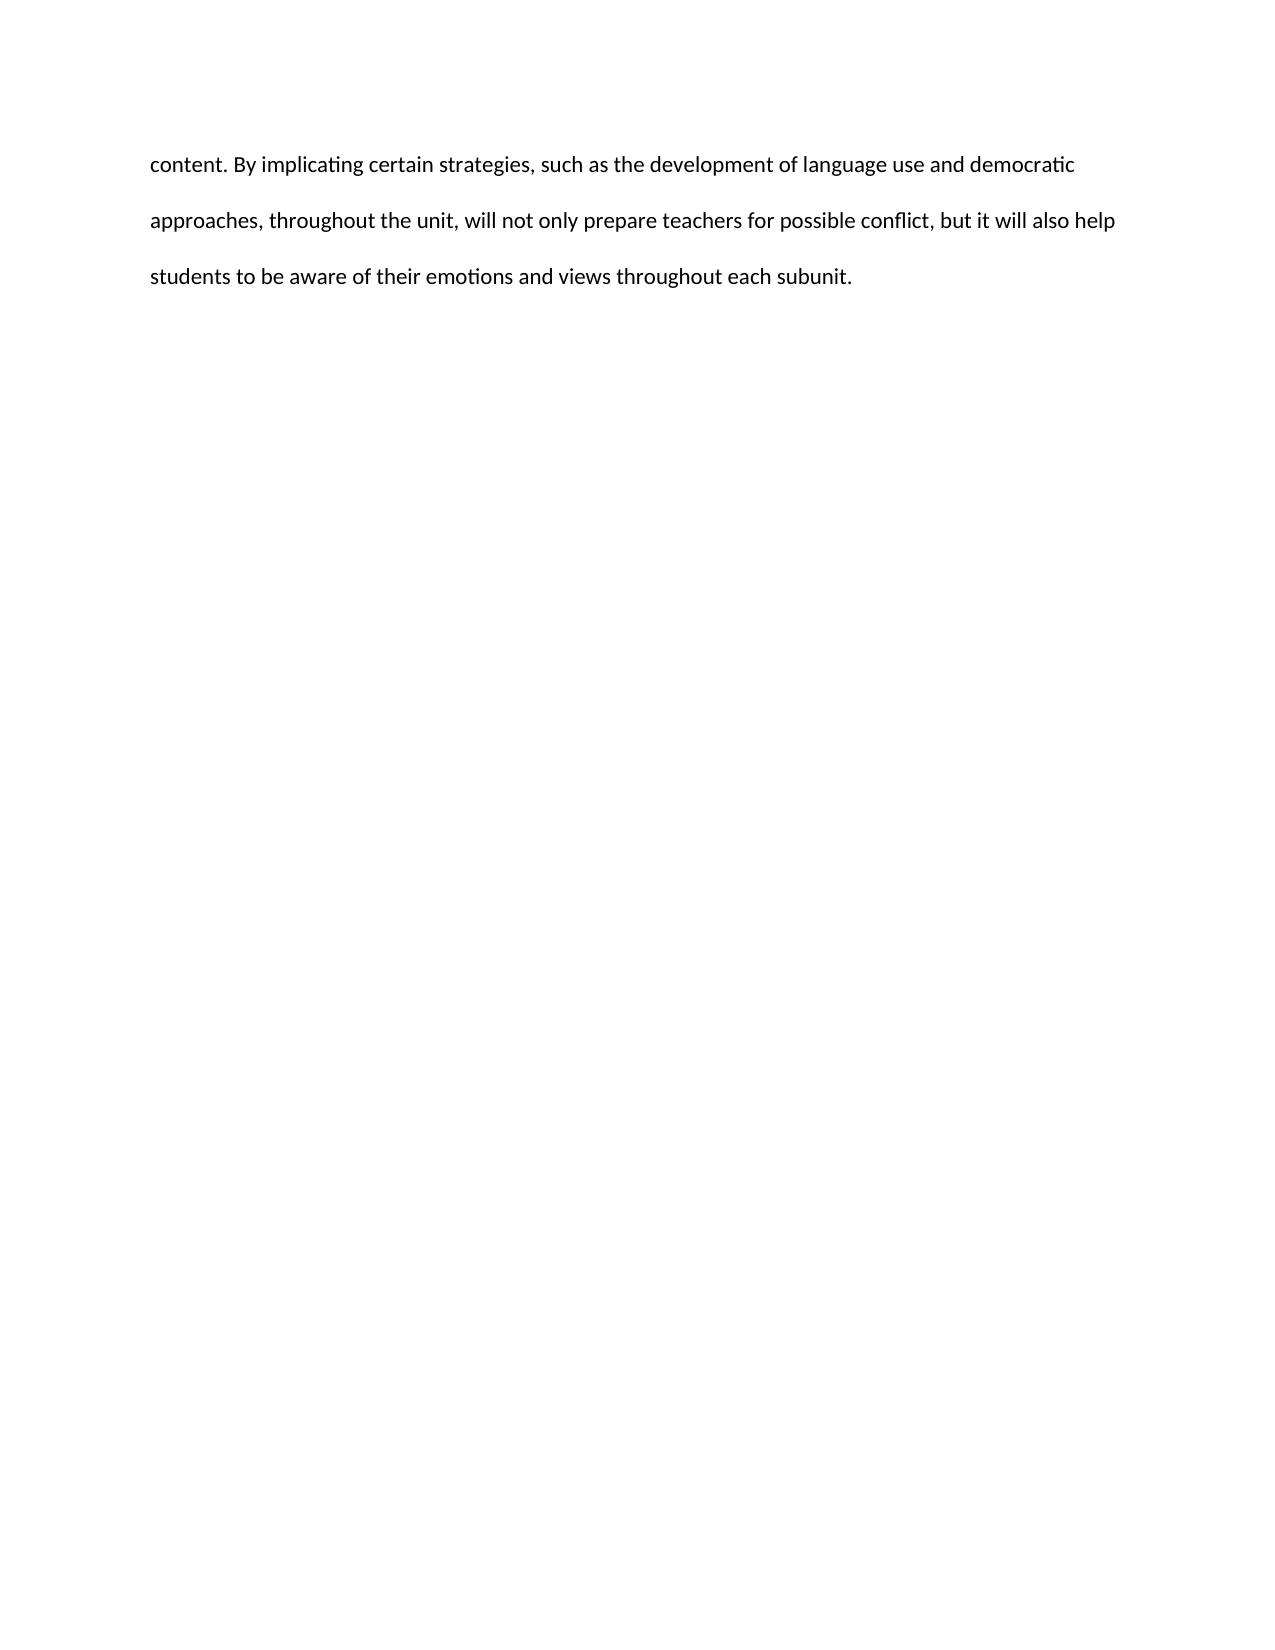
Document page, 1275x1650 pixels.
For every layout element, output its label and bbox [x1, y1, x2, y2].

text [150, 150, 1125, 290]
